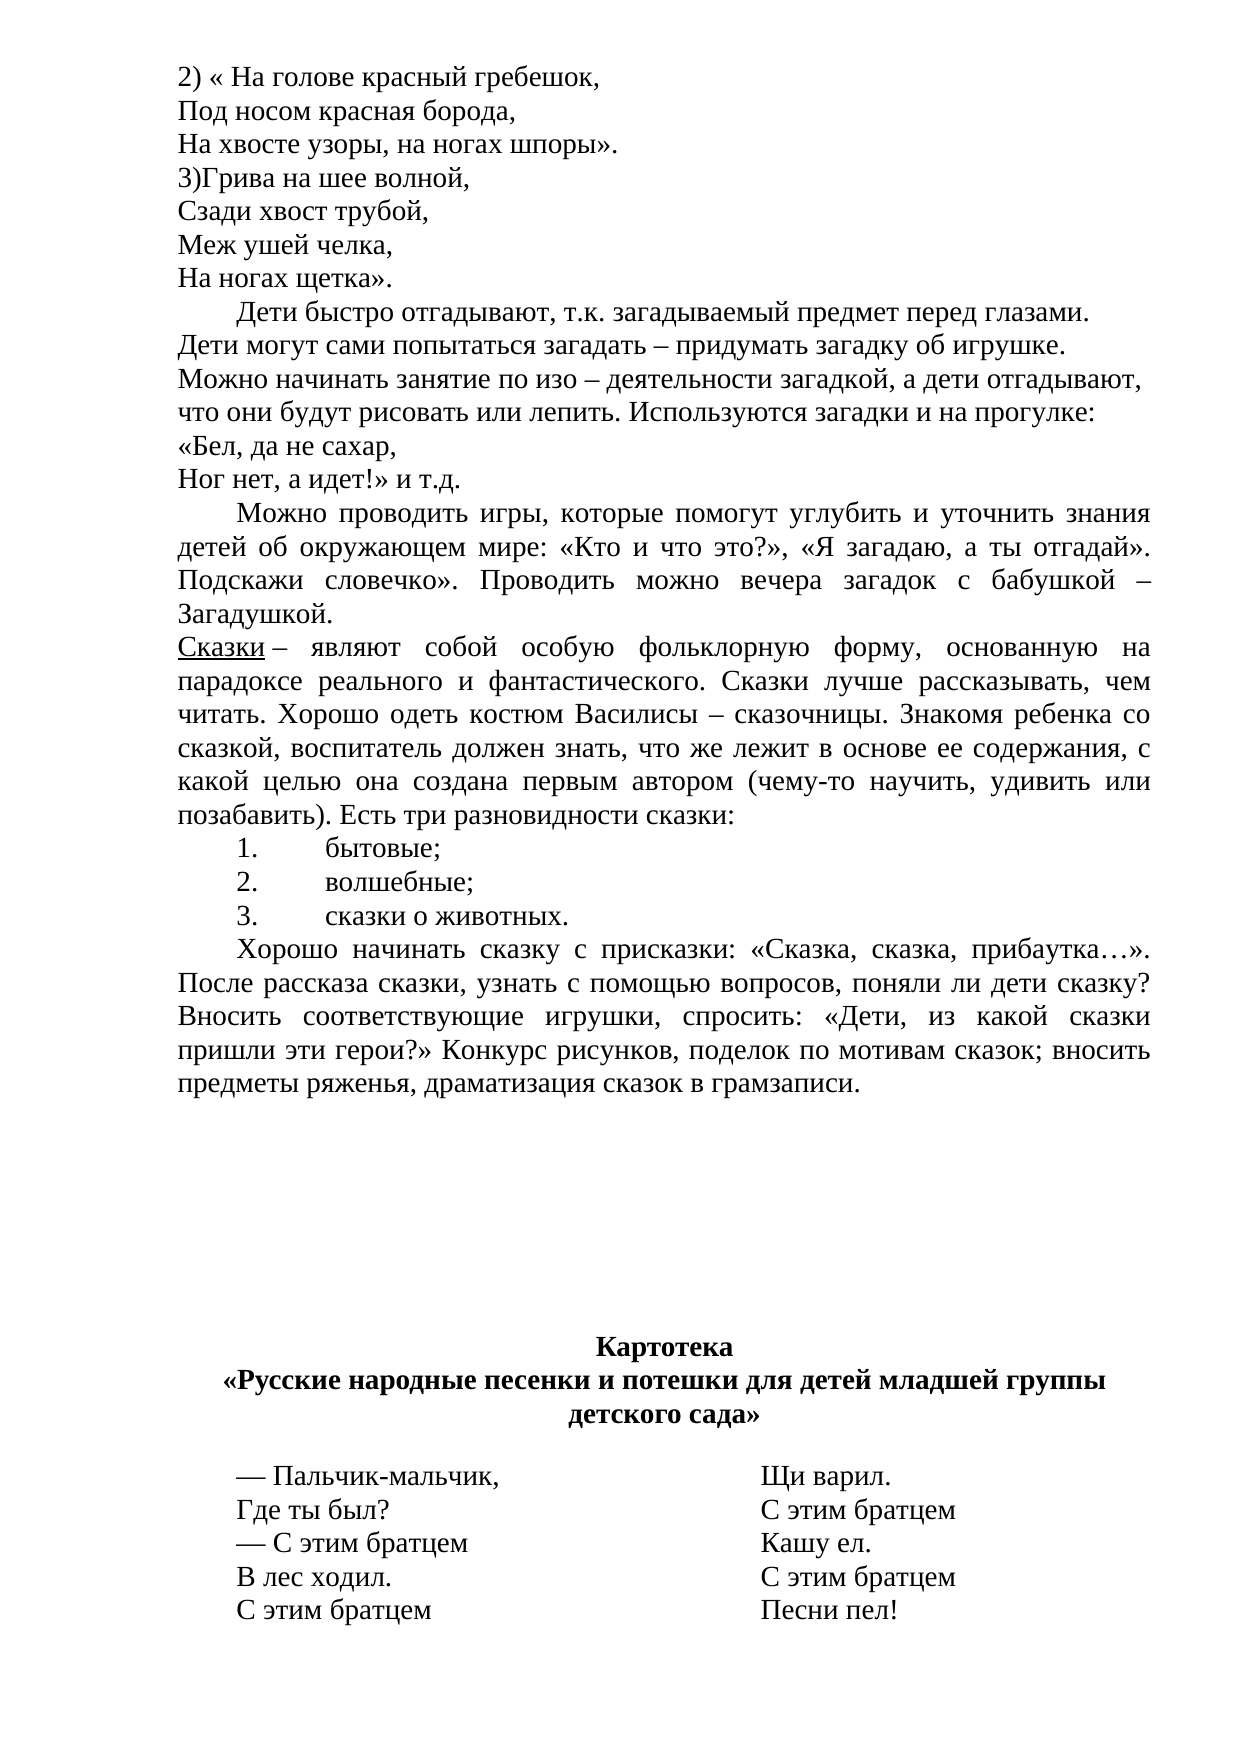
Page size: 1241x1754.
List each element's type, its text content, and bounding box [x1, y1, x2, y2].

text В лес ходил. [177, 1559, 627, 1592]
text — Пальчик-мальчик, [177, 1458, 627, 1492]
list волшебные; [177, 864, 1152, 898]
text С этим братцем [701, 1559, 1152, 1592]
list сказки о животных. [177, 898, 1152, 931]
text 2) « На голове красный гребешок, Под носом красная борода, На хвосте узоры, на ногах шпоры». [177, 59, 1152, 160]
text Где ты был? [177, 1492, 627, 1525]
text 3)Грива на шее волной, Сзади хвост трубой, Меж ушей челка, На ногах щетка». [177, 160, 1152, 294]
text Можно проводить игры, которые помогут углубить и уточнить знания детей об окружающем мире: «Кто и что это?», «Я загадаю, а ты отгадай». Подскажи словечко». Проводить можно вечера загадок с бабушкой –Загадушкой. Сказки – являют собой особую фольклорную форму, основанную на парадоксе реального и фантастического. Сказки лучше рассказывать, чем читать. Хорошо одеть костюм Василисы – сказочницы. Знакомя ребенка со сказкой, воспитатель должен знать, что же лежит в основе ее содержания, с какой целью она создана первым автором (чему-то научить, удивить или позабавить). Есть три разновидности сказки: [177, 495, 1152, 831]
text С этим братцем [177, 1592, 627, 1626]
text — С этим братцем [177, 1525, 627, 1559]
text «Русские народные песенки и потешки для детей младшей группы детского сада» [177, 1362, 1152, 1429]
text Кашу ел. [701, 1525, 1152, 1559]
list бытовые; [177, 831, 1152, 864]
text С этим братцем [701, 1492, 1152, 1525]
text Хорошо начинать сказку с присказки: «Сказка, сказка, прибаутка…». После рассказа сказки, узнать с помощью вопросов, поняли ли дети сказку? Вносить соответствующие игрушки, спросить: «Дети, из какой сказки пришли эти герои?» Конкурс рисунков, поделок по мотивам сказок; вносить предметы ряженья, драматизация сказок в грамзаписи. [177, 931, 1152, 1099]
text Песни пел! [701, 1592, 1152, 1626]
text Щи варил. [701, 1458, 1152, 1492]
text Картотека [177, 1329, 1152, 1362]
text Дети быстро отгадывают, т.к. загадываемый предмет перед глазами. Дети могут сами попытаться загадать – придумать загадку об игрушке. Можно начинать занятие по изо – деятельности загадкой, а дети отгадывают, что они будут рисовать или лепить. Используются загадки и на прогулке: «Бел, да не сахар, Ног нет, а идет!» и т.д. [177, 294, 1152, 495]
